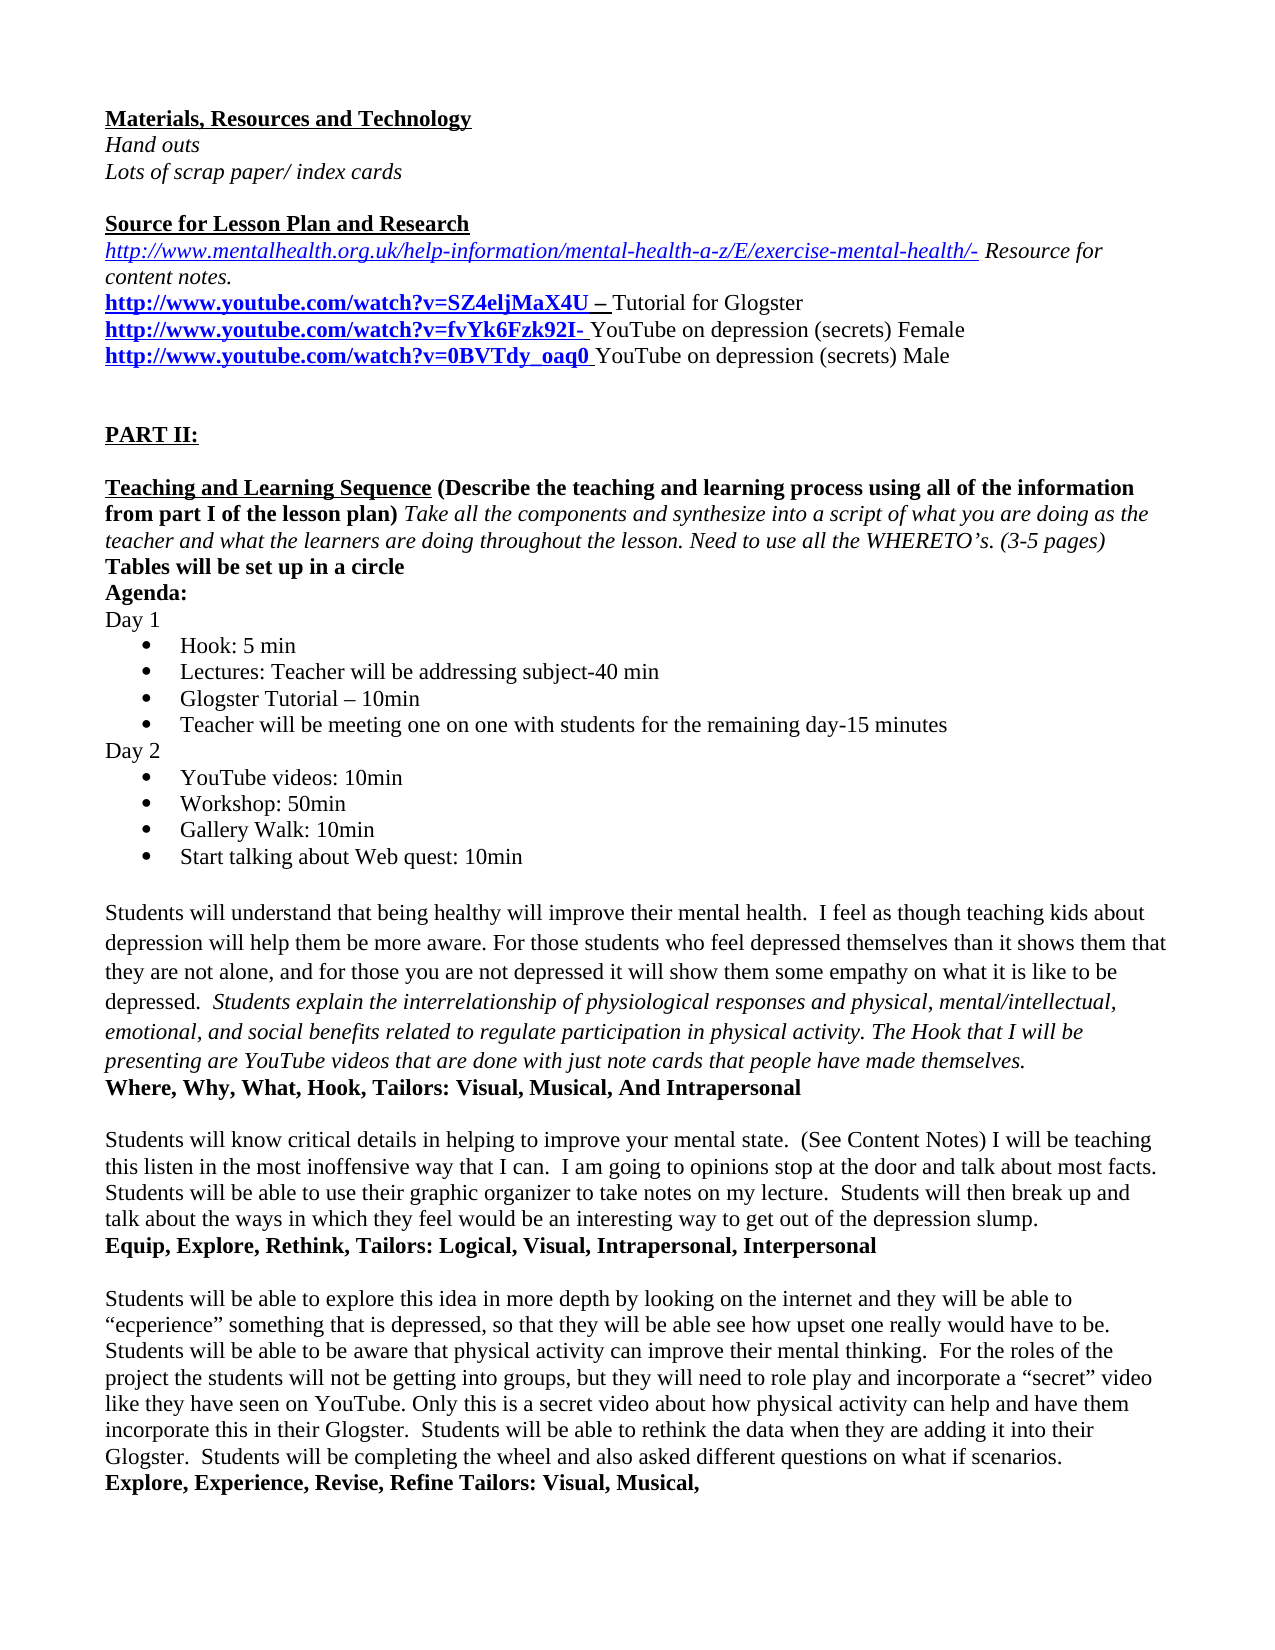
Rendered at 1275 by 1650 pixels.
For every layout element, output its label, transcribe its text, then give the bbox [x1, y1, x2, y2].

text http://www.youtube.com/watch?v=fvYk6Fzk92I- YouTube on depression (secrets) Female [105, 316, 1170, 342]
text http://www.mentalhealth.org.uk/help-information/mental-health-a-z/E/exercise-mental-health/- Resource for content notes. [105, 237, 1170, 289]
text Materials, Resources and Technology [105, 105, 1170, 131]
text Where, Why, What, Hook, Tailors: Visual, Musical, And Intrapersonal [105, 1074, 1170, 1100]
text PART II: [105, 421, 1170, 448]
text Students will know critical details in helping to improve your mental state. (See Content Notes) I will be teaching this listen in the most inoffensive way that I can. I am going to opinions stop at the door and talk about most facts. Students will be able to use their graphic organizer to take notes on my lecture. Students will then break up and talk about the ways in which they feel would be an interesting way to get out of the depression slump. [105, 1126, 1170, 1232]
text Students will be able to explore this idea in more depth by looking on the internet and they will be able to “ecperience” something that is depressed, so that they will be able see how upset one really would have to be. Students will be able to be aware that physical activity can improve their mental thinking. For the roles of the project the students will not be getting into groups, but they will need to role play and incorporate a “secret” video like they have seen on YouTube. Only this is a secret video about how physical activity can help and have them incorporate this in their Glogster. Students will be able to rethink the data when they are adding it into their Glogster. Students will be completing the wheel and also asked different questions on what if scenarios. [105, 1284, 1170, 1469]
text Teaching and Learning Sequence (Describe the teaching and learning process using all of the information from part I of the lesson plan) Take all the components and synthesize into a script of what you are doing as the teacher and what the learners are doing throughout the lesson. Need to use all the WHERETO’s. (3-5 pages) [105, 474, 1170, 553]
text Hand outs [105, 131, 1170, 158]
text Source for Lesson Plan and Research [105, 210, 1170, 237]
text Day 2 [105, 737, 1170, 764]
text Agenda: [105, 579, 1170, 606]
text Explore, Experience, Revise, Refine Tailors: Visual, Musical, [105, 1469, 1170, 1495]
list Lectures: Teacher will be addressing subject-40 min [142, 658, 1170, 685]
text Lots of scrap paper/ index cards [105, 158, 1170, 184]
text Equip, Explore, Rethink, Tailors: Logical, Visual, Intrapersonal, Interpersonal [105, 1232, 1170, 1258]
text Students will understand that being healthy will improve their mental health. I feel as though teaching kids about depression will help them be more aware. For those students who feel depressed themselves than it shows them that they are not alone, and for those you are not depressed it will show them some empathy on what it is like to be depressed. Students explain the interrelationship of physiological responses and physical, mental/intellectual, emotional, and social benefits related to regulate participation in physical activity. The Hook that I will be presenting are YouTube videos that are done with just note cards that people have made themselves. [105, 896, 1170, 1074]
list Workshop: 50min [142, 790, 1170, 817]
list YouTube videos: 10min [142, 764, 1170, 790]
list Glogster Tutorial – 10min [142, 685, 1170, 711]
text Tables will be set up in a circle [105, 553, 1170, 579]
text Day 1 [105, 606, 1170, 632]
text http://www.youtube.com/watch?v=SZ4eljMaX4U – Tutorial for Glogster [105, 289, 1170, 316]
list Start talking about Web quest: 10min [142, 843, 1170, 869]
list Hook: 5 min [142, 632, 1170, 658]
list Teacher will be meeting one on one with students for the remaining day-15 minutes [142, 711, 1170, 737]
text http://www.youtube.com/watch?v=0BVTdy_oaq0 YouTube on depression (secrets) Male [105, 342, 1170, 368]
list Gallery Walk: 10min [142, 817, 1170, 843]
